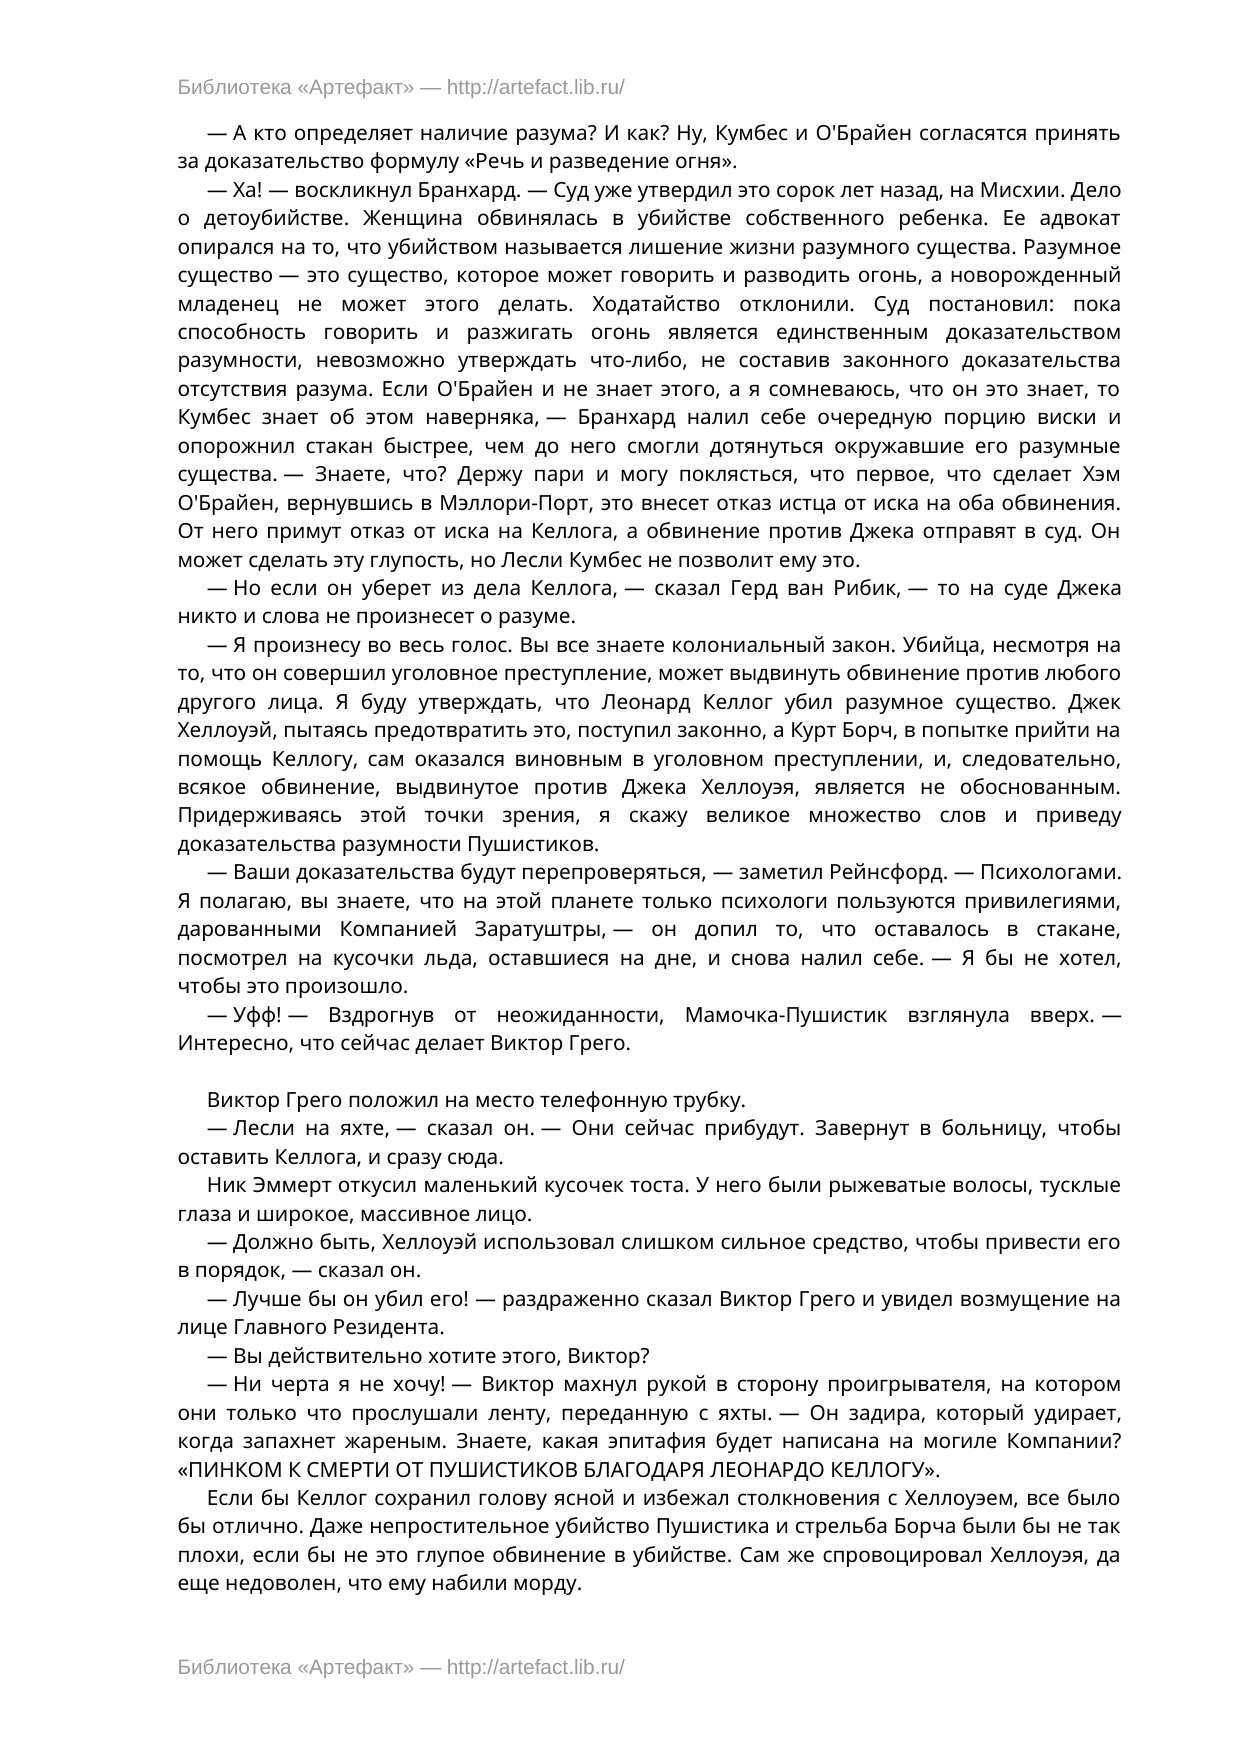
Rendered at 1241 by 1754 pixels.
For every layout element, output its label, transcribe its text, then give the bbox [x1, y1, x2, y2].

text — Ха! — воскликнул Бранхард. — Суд уже утвердил это сорок лет назад, на Мисхии. Дело о детоубийстве. Женщина обвинялась в убийстве собственного ребенка. Ее адвокат опирался на то, что убийством называется лишение жизни разумного существа. Разумное существо — это существо, которое может говорить и разводить огонь, а новорожденный младенец не может этого делать. Ходатайство отклонили. Суд постановил: пока способность говорить и разжигать огонь является единственным доказательством разумности, невозможно утверждать что-либо, не составив законного доказательства отсутствия разума. Если О'Брайен и не знает этого, а я сомневаюсь, что он это знает, то Кумбес знает об этом наверняка, — Бранхард налил себе очередную порцию виски и опорожнил стакан быстрее, чем до него смогли дотянуться окружавшие его разумные существа. — Знаете, что? Держу пари и могу поклясться, что первое, что сделает Хэм О'Брайен, вернувшись в Мэллори-Порт, это внесет отказ истца от иска на оба обвинения. От него примут отказ от иска на Келлога, а обвинение против Джека отправят в суд. Он может сделать эту глупость, но Лесли Кумбес не позволит ему это. [177, 175, 1122, 573]
text — Вы действительно хотите этого, Виктор? [177, 1341, 1122, 1369]
text — Уфф! — Вздрогнув от неожиданности, Мамочка-Пушистик взглянула вверх. — Интересно, что сейчас делает Виктор Грего. [177, 1000, 1122, 1057]
text — Я произнесу во весь голос. Вы все знаете колониальный закон. Убийца, несмотря на то, что он совершил уголовное преступление, может выдвинуть обвинение против любого другого лица. Я буду утверждать, что Леонард Келлог убил разумное существо. Джек Хеллоуэй, пытаясь предотвратить это, поступил законно, а Курт Борч, в попытке прийти на помощь Келлогу, сам оказался виновным в уголовном преступлении, и, следовательно, всякое обвинение, выдвинутое против Джека Хеллоуэя, является не обоснованным. Придерживаясь этой точки зрения, я скажу великое множество слов и приведу доказательства разумности Пушистиков. [177, 630, 1122, 857]
text — Лесли на яхте, — сказал он. — Они сейчас прибудут. Завернут в больницу, чтобы оставить Келлога, и сразу сюда. [177, 1113, 1122, 1170]
text — Ни черта я не хочу! — Виктор махнул рукой в сторону проигрывателя, на котором они только что прослушали ленту, переданную с яхты. — Он задира, который удирает, когда запахнет жареным. Знаете, какая эпитафия будет написана на могиле Компании? «ПИНКОМ К СМЕРТИ ОТ ПУШИСТИКОВ БЛАГОДАРЯ ЛЕОНАРДО КЕЛЛОГУ». [177, 1369, 1122, 1483]
text — Но если он уберет из дела Келлога, — сказал Герд ван Рибик, — то на суде Джека никто и слова не произнесет о разуме. [177, 573, 1122, 630]
text — А кто определяет наличие разума? И как? Ну, Кумбес и О'Брайен согласятся принять за доказательство формулу «Речь и разведение огня». [177, 118, 1122, 175]
text Виктор Грего положил на место телефонную трубку. [177, 1085, 1122, 1113]
text Если бы Келлог сохранил голову ясной и избежал столкновения с Хеллоуэем, все было бы отлично. Даже непростительное убийство Пушистика и стрельба Борча были бы не так плохи, если бы не это глупое обвинение в убийстве. Сам же спровоцировал Хеллоуэя, да еще недоволен, что ему набили морду. [177, 1483, 1122, 1597]
text Ник Эммерт откусил маленький кусочек тоста. У него были рыжеватые волосы, тусклые глаза и широкое, массивное лицо. [177, 1170, 1122, 1227]
text — Лучше бы он убил его! — раздраженно сказал Виктор Грего и увидел возмущение на лице Главного Резидента. [177, 1284, 1122, 1341]
text — Должно быть, Хеллоуэй использовал слишком сильное средство, чтобы привести его в порядок, — сказал он. [177, 1227, 1122, 1284]
text — Ваши доказательства будут перепроверяться, — заметил Рейнсфорд. — Психологами. Я полагаю, вы знаете, что на этой планете только психологи пользуются привилегиями, дарованными Компанией Заратуштры, — он допил то, что оставалось в стакане, посмотрел на кусочки льда, оставшиеся на дне, и снова налил себе. — Я бы не хотел, чтобы это произошло. [177, 857, 1122, 1000]
